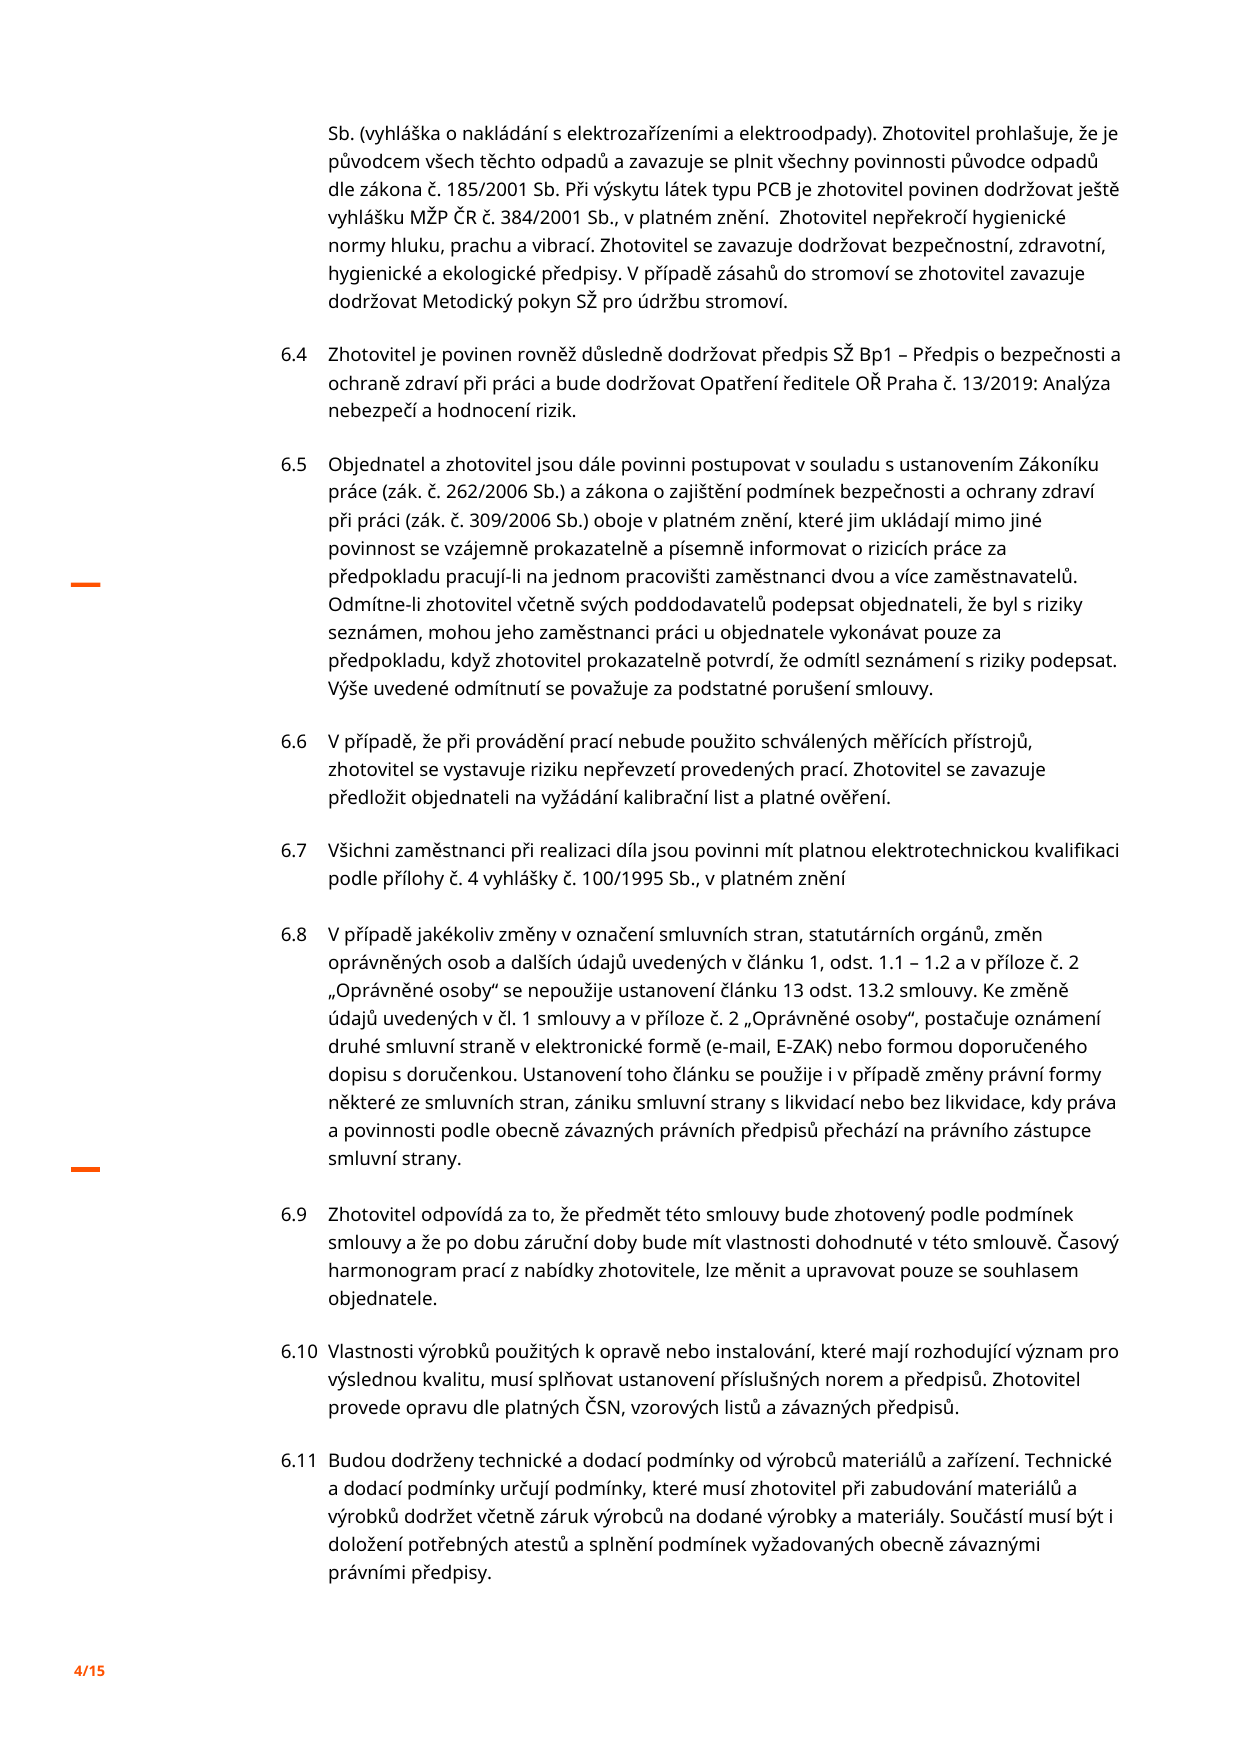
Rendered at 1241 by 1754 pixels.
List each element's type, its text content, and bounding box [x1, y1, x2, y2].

list Zhotovitel odpovídá za to, že předmět této smlouvy bude zhotovený podle podmínek smlouvy a že po dobu záruční doby bude mít vlastnosti dohodnuté v této smlouvě. Časový harmonogram prací z nabídky zhotovitele, lze měnit a upravovat pouze se souhlasem objednatele. [281, 1201, 1122, 1311]
list Všichni zaměstnanci při realizaci díla jsou povinni mít platnou elektrotechnickou kvalifikaci podle přílohy č. 4 vyhlášky č. 100/1995 Sb., v platném znění [281, 837, 1122, 891]
list Objednatel a zhotovitel jsou dále povinni postupovat v souladu s ustanovením Zákoníku práce (zák. č. 262/2006 Sb.) a zákona o zajištění podmínek bezpečnosti a ochrany zdraví při práci (zák. č. 309/2006 Sb.) oboje v platném znění, které jim ukládají mimo jiné povinnost se vzájemně prokazatelně a písemně informovat o rizicích práce za předpokladu pracují-li na jednom pracovišti zaměstnanci dvou a více zaměstnavatelů. Odmítne-li zhotovitel včetně svých poddodavatelů podepsat objednateli, že byl s riziky seznámen, mohou jeho zaměstnanci práci u objednatele vykonávat pouze za předpokladu, když zhotovitel prokazatelně potvrdí, že odmítl seznámení s riziky podepsat. Výše uvedené odmítnutí se považuje za podstatné porušení smlouvy. [281, 451, 1122, 701]
list V případě, že při provádění prací nebude použito schválených měřících přístrojů, zhotovitel se vystavuje riziku nepřevzetí provedených prací. Zhotovitel se zavazuje předložit objednateli na vyžádání kalibrační list a platné ověření. [281, 728, 1122, 809]
list Budou dodrženy technické a dodací podmínky od výrobců materiálů a zařízení. Technické a dodací podmínky určují podmínky, které musí zhotovitel při zabudování materiálů a výrobků dodržet včetně záruk výrobců na dodané výrobky a materiály. Součástí musí být i doložení potřebných atestů a splnění podmínek vyžadovaných obecně závaznými právními předpisy. [281, 1447, 1122, 1585]
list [281, 121, 1122, 314]
list V případě jakékoliv změny v označení smluvních stran, statutárních orgánů, změn oprávněných osob a dalších údajů uvedených v článku 1, odst. 1.1 – 1.2 a v příloze č. 2 „Oprávněné osoby“ se nepoužije ustanovení článku 13 odst. 13.2 smlouvy. Ke změně údajů uvedených v čl. 1 smlouvy a v příloze č. 2 „Oprávněné osoby“, postačuje oznámení druhé smluvní straně v elektronické formě (e-mail, E-ZAK) nebo formou doporučeného dopisu s doručenkou. Ustanovení toho článku se použije i v případě změny právní formy některé ze smluvních stran, zániku smluvní strany s likvidací nebo bez likvidace, kdy práva a povinnosti podle obecně závazných právních předpisů přechází na právního zástupce smluvní strany. [281, 921, 1122, 1171]
list Vlastnosti výrobků použitých k opravě nebo instalování, které mají rozhodující význam pro výslednou kvalitu, musí splňovat ustanovení příslušných norem a předpisů. Zhotovitel provede opravu dle platných ČSN, vzorových listů a závazných předpisů. [281, 1338, 1122, 1420]
list Zhotovitel je povinen rovněž důsledně dodržovat předpis SŽ Bp1 – Předpis o bezpečnosti a ochraně zdraví při práci a bude dodržovat Opatření ředitele OŘ Praha č. 13/2019: Analýza nebezpečí a hodnocení rizik. [281, 342, 1122, 423]
